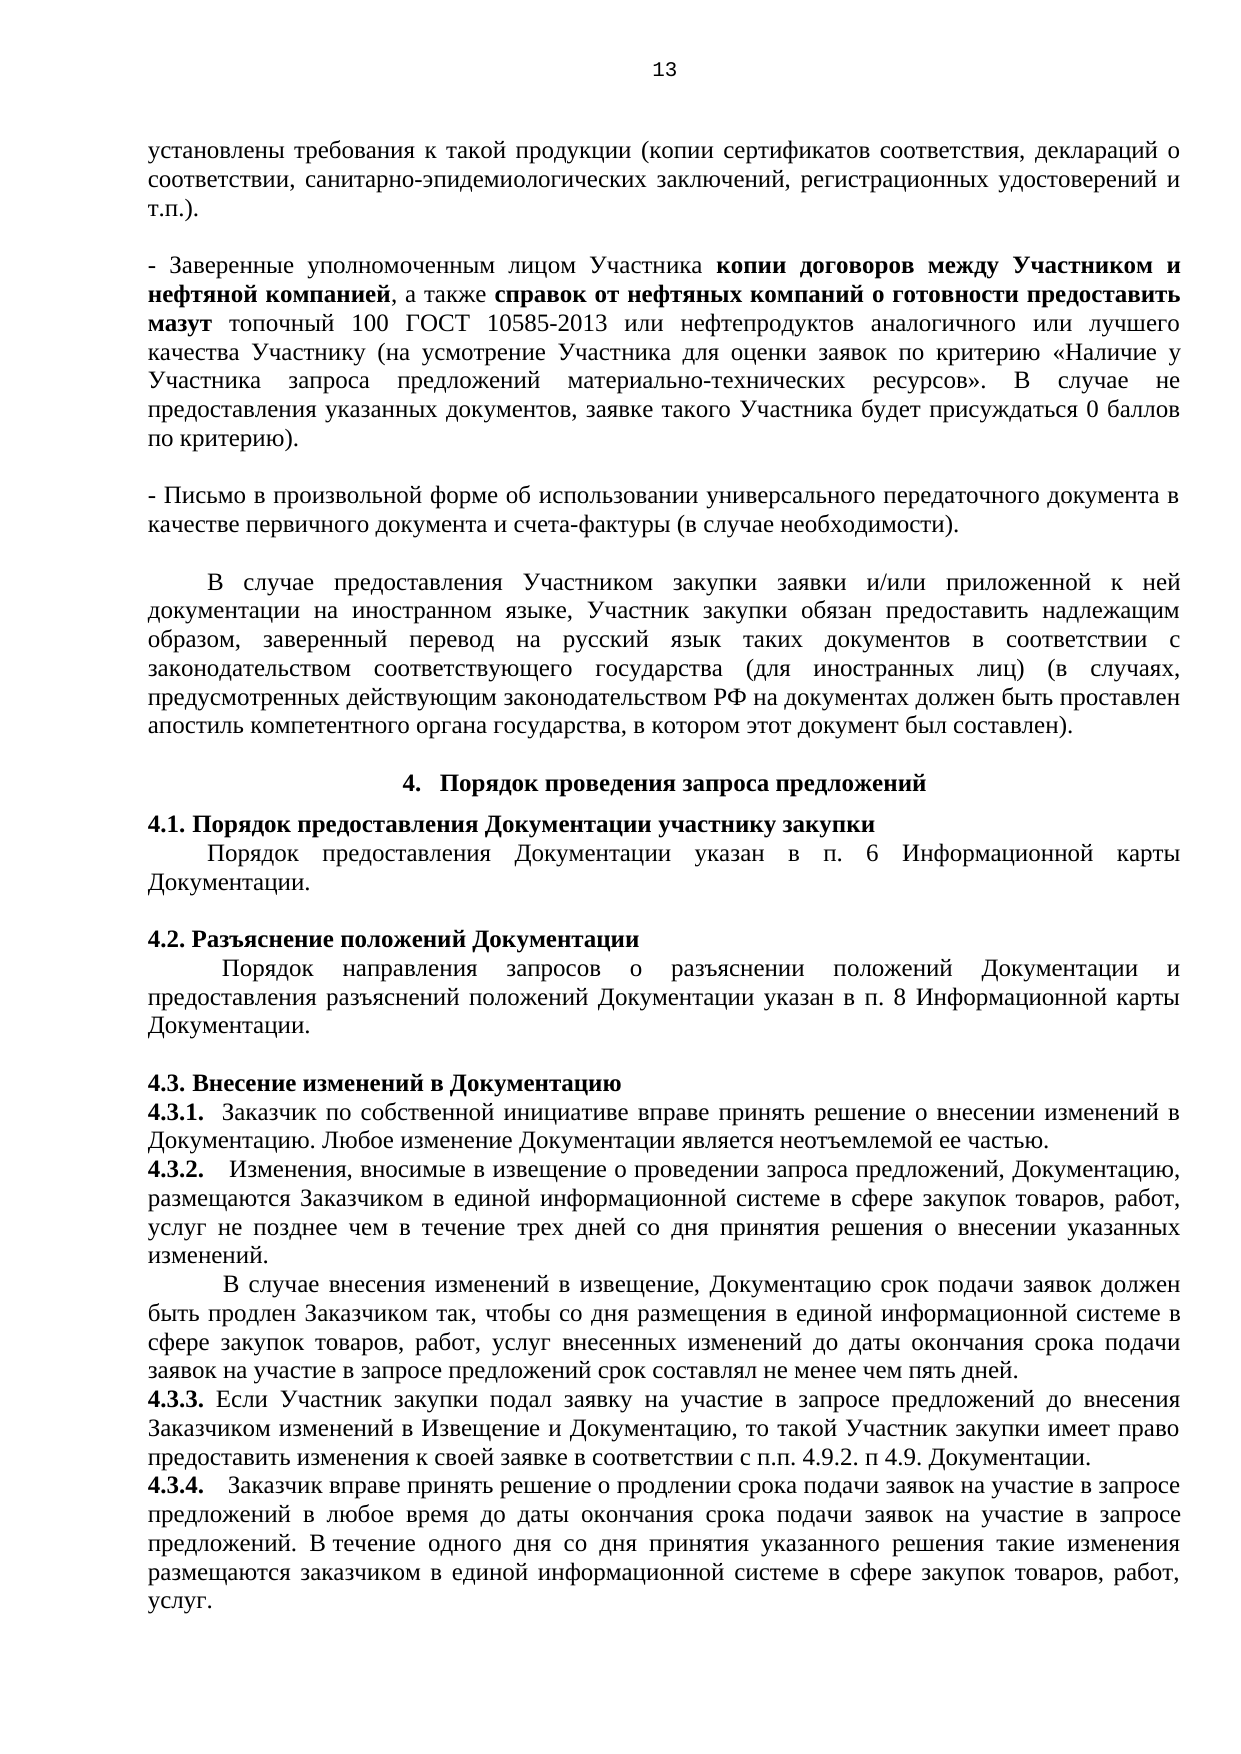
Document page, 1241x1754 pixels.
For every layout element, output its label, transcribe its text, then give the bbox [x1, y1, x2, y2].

list Изменения, вносимые в извещение о проведении запроса предложений, Документацию, размещаются Заказчиком в единой информационной системе в сфере закупок товаров, работ, услуг не позднее чем в течение трех дней со дня принятия решения о внесении указанных изменений. [148, 1154, 1181, 1269]
text 4.3.3. Если Участник закупки подал заявку на участие в запросе предложений до внесения Заказчиком изменений в Извещение и Документацию, то такой Участник закупки имеет право предоставить изменения к своей заявке в соответствии с п.п. 4.9.2. п 4.9. Документации. [148, 1384, 1181, 1470]
list Внесение изменений в Документацию [148, 1068, 1181, 1097]
list Порядок проведения запроса предложений [148, 768, 1181, 797]
text Порядок предоставления Документации указан в п. 6 Информационной карты Документации. [148, 838, 1181, 895]
list Заказчик по собственной инициативе вправе принять решение о внесении изменений в Документацию. Любое изменение Документации является неотъемлемой ее частью. [148, 1097, 1181, 1154]
list Заказчик вправе принять решение о продлении срока подачи заявок на участие в запросе предложений в любое время до даты окончания срока подачи заявок на участие в запросе предложений. В течение одного дня со дня принятия указанного решения такие изменения размещаются заказчиком в единой информационной системе в сфере закупок товаров, работ, услуг. [148, 1470, 1181, 1614]
list Порядок направления запросов о разъяснении положений Документации и предоставления разъяснений положений Документации указан в п. 8 Информационной карты Документации. [148, 953, 1181, 1039]
text 4.2. Разъяснение положений Документации [148, 924, 1181, 953]
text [148, 135, 1181, 222]
text - Заверенные уполномоченным лицом Участника копии договоров между Участником и нефтяной компанией, а также справок от нефтяных компаний о готовности предоставить мазут топочный 100 ГОСТ 10585-2013 или нефтепродуктов аналогичного или лучшего качества Участнику (на усмотрение Участника для оценки заявок по критерию «Наличие у Участника запроса предложений материально-технических ресурсов». В случае не предоставления указанных документов, заявке такого Участника будет присуждаться 0 баллов по критерию). [148, 250, 1181, 452]
list Порядок предоставления Документации участнику закупки [148, 809, 1181, 838]
text - Письмо в произвольной форме об использовании универсального передаточного документа в качестве первичного документа и счета-фактуры (в случае необходимости). [148, 480, 1181, 538]
text В случае внесения изменений в извещение, Документацию срок подачи заявок должен быть продлен Заказчиком так, чтобы со дня размещения в единой информационной системе в сфере закупок товаров, работ, услуг внесенных изменений до даты окончания срока подачи заявок на участие в запросе предложений срок составлял не менее чем пять дней. [148, 1269, 1181, 1384]
text В случае предоставления Участником закупки заявки и/или приложенной к ней документации на иностранном языке, Участник закупки обязан предоставить надлежащим образом, заверенный перевод на русский язык таких документов в соответствии с законодательством соответствующего государства (для иностранных лиц) (в случаях, предусмотренных действующим законодательством РФ на документах должен быть проставлен апостиль компетентного органа государства, в котором этот документ был составлен). [148, 567, 1181, 739]
